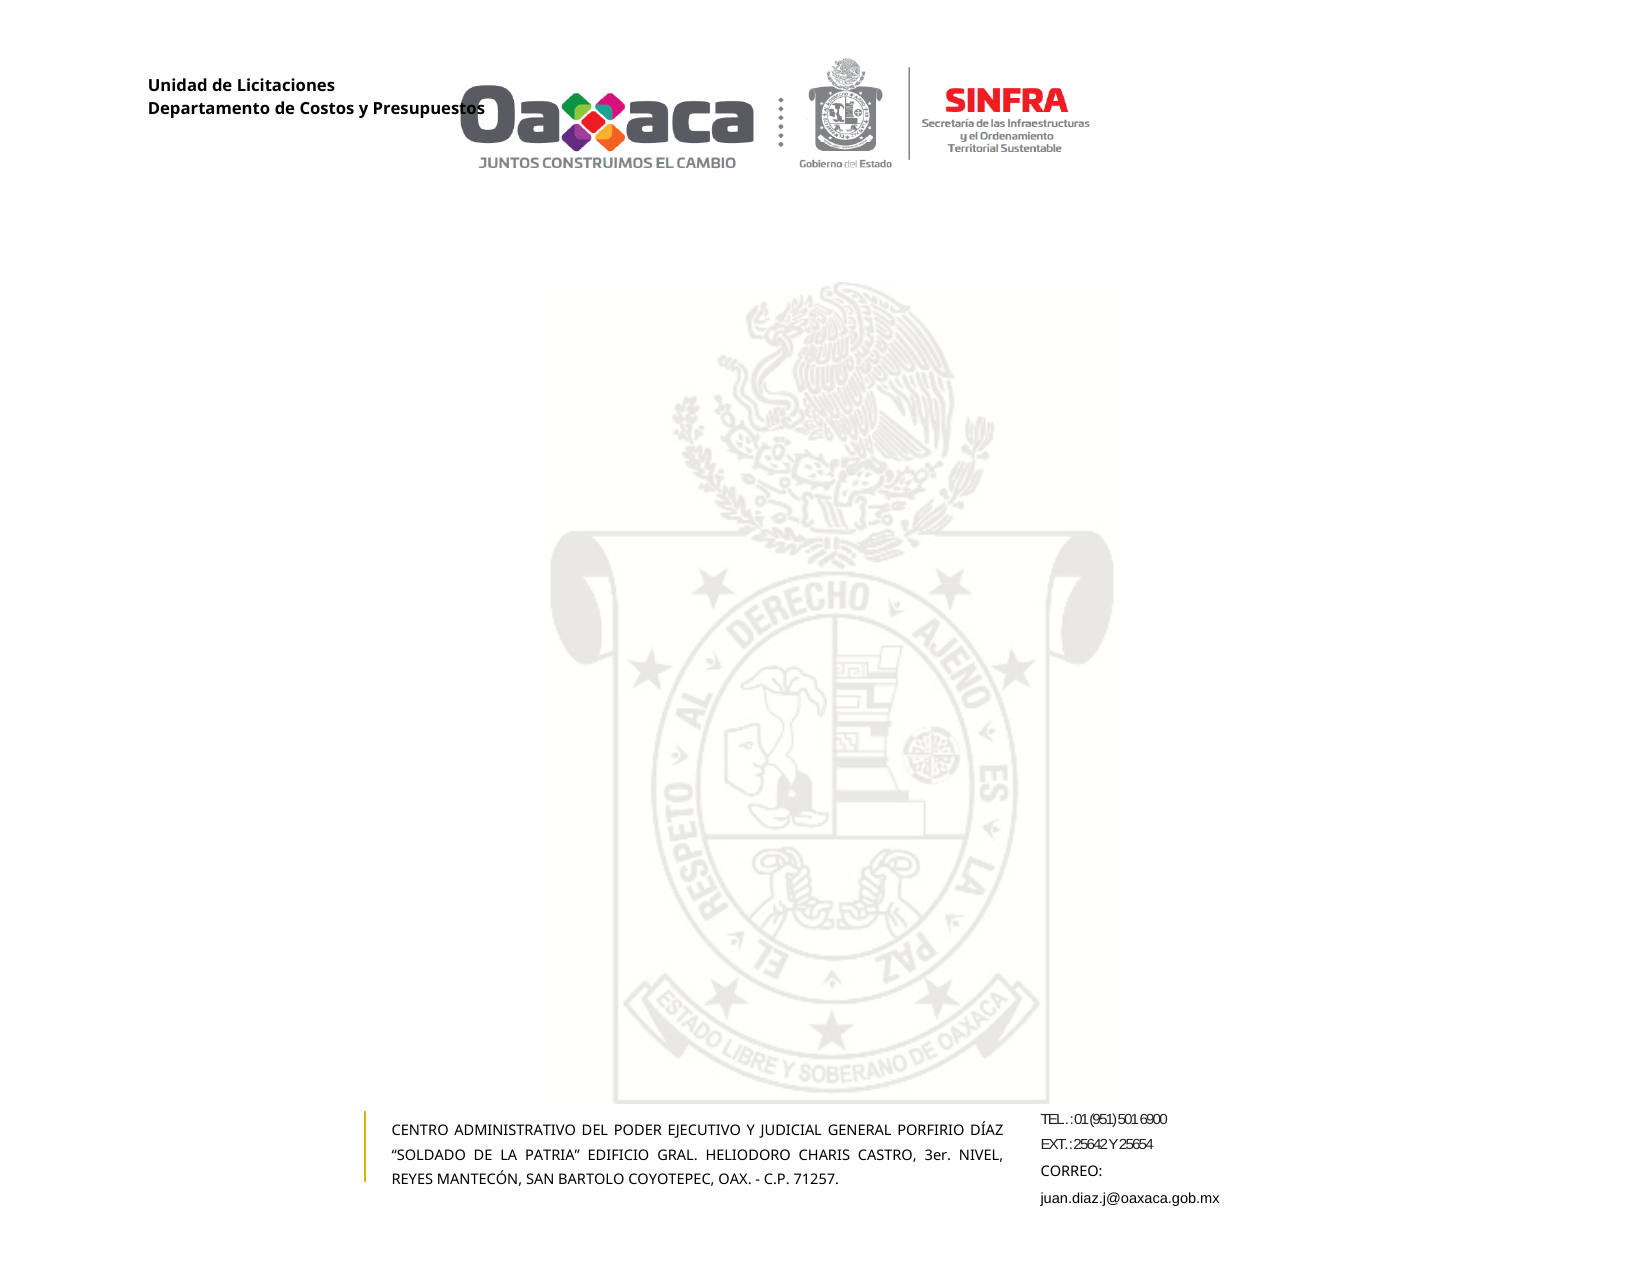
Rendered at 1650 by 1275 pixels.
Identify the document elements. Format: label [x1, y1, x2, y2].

picture [549, 282, 1114, 1104]
picture [420, 49, 1122, 178]
